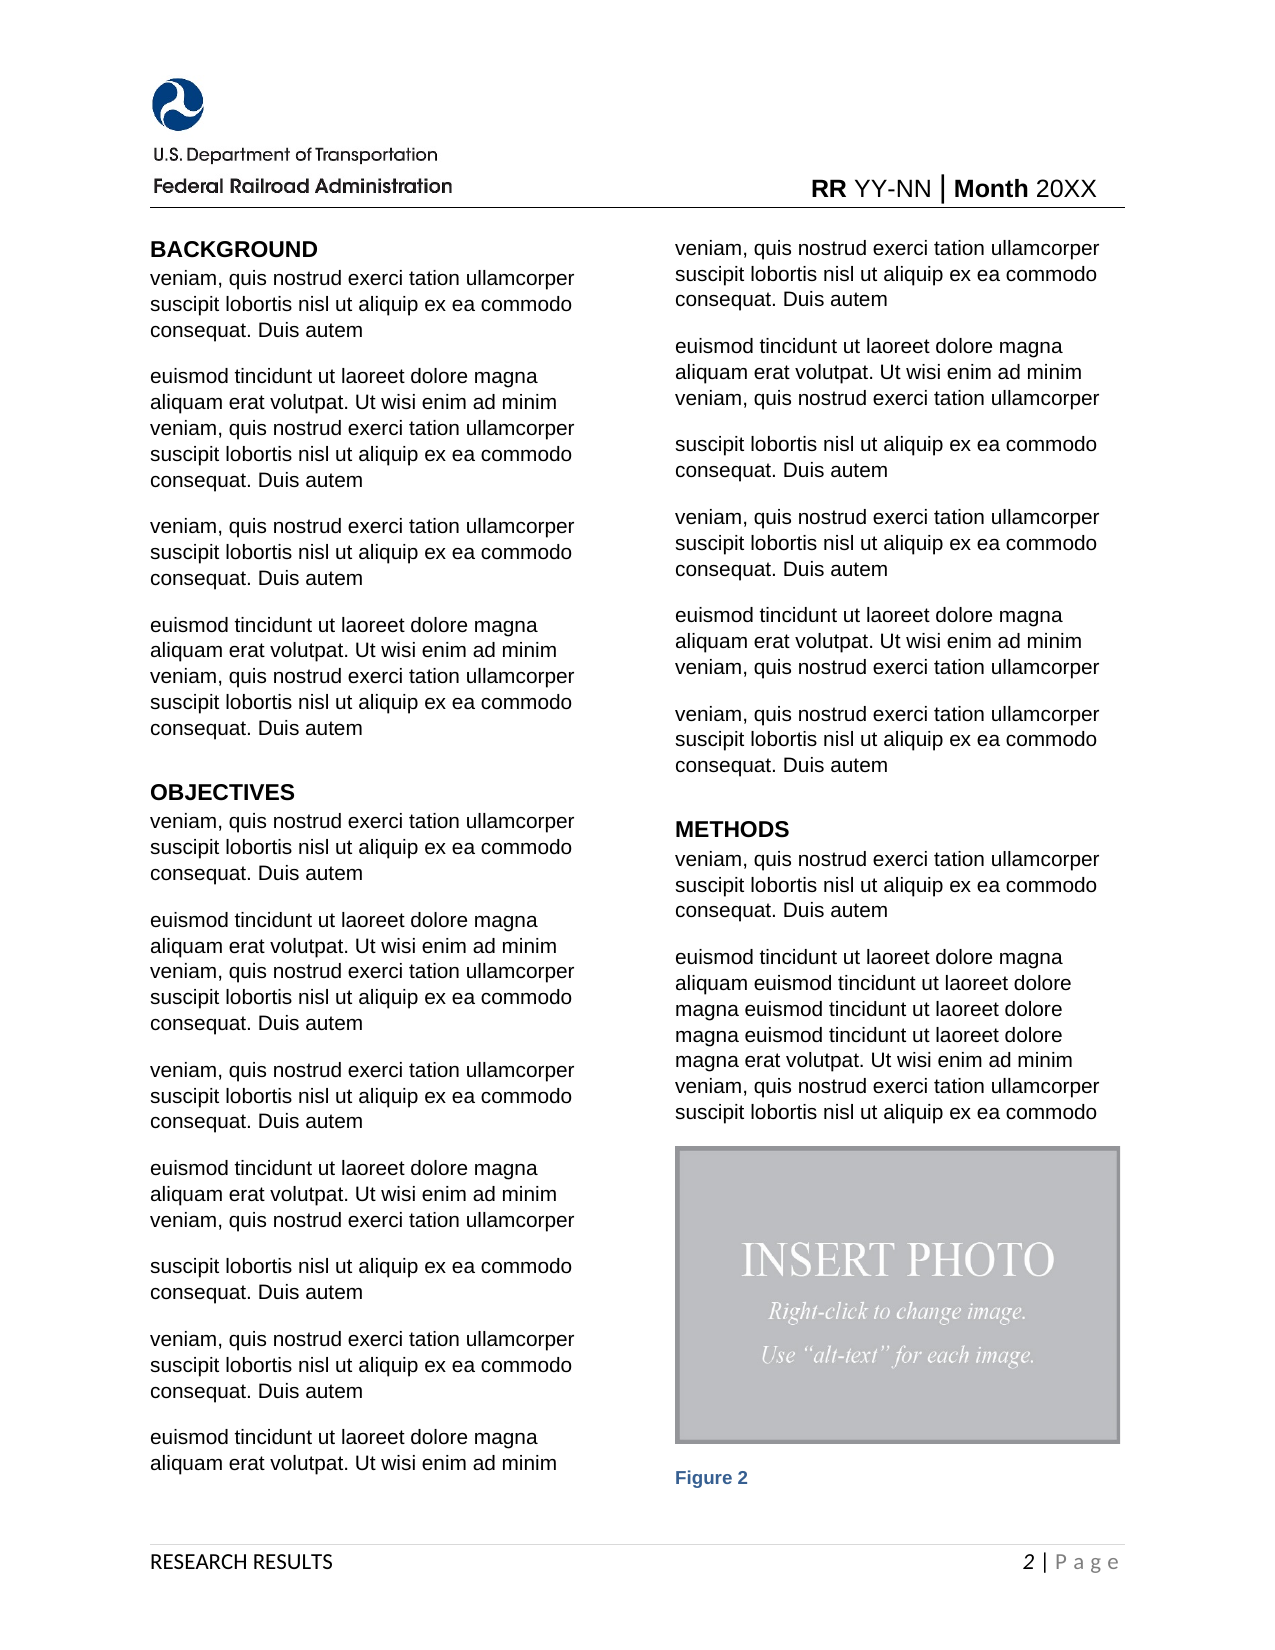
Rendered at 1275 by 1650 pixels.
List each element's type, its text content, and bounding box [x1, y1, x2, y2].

text Figure 2 [675, 1466, 1125, 1488]
text veniam, quis nostrud exerci tation ullamcorper suscipit lobortis nisl ut aliquip ex ea commodo consequat. Duis autem [150, 1058, 600, 1133]
text veniam, quis nostrud exerci tation ullamcorper suscipit lobortis nisl ut aliquip ex ea commodo consequat. Duis autem [675, 701, 1125, 777]
text veniam, quis nostrud exerci tation ullamcorper suscipit lobortis nisl ut aliquip ex ea commodo consequat. Duis autem [150, 514, 600, 590]
picture [675, 1146, 1121, 1444]
subtitle METHODS [675, 816, 1125, 843]
subtitle OBJECTIVES [150, 779, 600, 806]
text euismod tincidunt ut laoreet dolore magna aliquam erat volutpat. Ut wisi enim ad minim veniam, quis nostrud exerci tation ullamcorper [675, 334, 1125, 409]
subtitle BACKGROUND [150, 236, 600, 262]
text euismod tincidunt ut laoreet dolore magna aliquam erat volutpat. Ut wisi enim ad minim veniam, quis nostrud exerci tation ullamcorper [150, 1156, 600, 1232]
text suscipit lobortis nisl ut aliquip ex ea commodo consequat. Duis autem [675, 432, 1125, 482]
text veniam, quis nostrud exerci tation ullamcorper suscipit lobortis nisl ut aliquip ex ea commodo consequat. Duis autem [675, 505, 1125, 580]
text suscipit lobortis nisl ut aliquip ex ea commodo consequat. Duis autem [150, 1254, 600, 1304]
text euismod tincidunt ut laoreet dolore magna aliquam erat volutpat. Ut wisi enim ad minim veniam, quis nostrud exerci tation ullamcorper [675, 603, 1125, 679]
text veniam, quis nostrud exerci tation ullamcorper suscipit lobortis nisl ut aliquip ex ea commodo consequat. Duis autem [150, 266, 600, 341]
text euismod tincidunt ut laoreet dolore magna aliquam euismod tincidunt ut laoreet dolore magna euismod tincidunt ut laoreet dolore magna euismod tincidunt ut laoreet dolore magna erat volutpat. Ut wisi enim ad minim veniam, quis nostrud exerci tation ullamcorper suscipit lobortis nisl ut aliquip ex ea commodo [675, 945, 1125, 1124]
text veniam, quis nostrud exerci tation ullamcorper suscipit lobortis nisl ut aliquip ex ea commodo consequat. Duis autem [675, 847, 1125, 922]
text veniam, quis nostrud exerci tation ullamcorper suscipit lobortis nisl ut aliquip ex ea commodo consequat. Duis autem [150, 809, 600, 885]
text veniam, quis nostrud exerci tation ullamcorper suscipit lobortis nisl ut aliquip ex ea commodo consequat. Duis autem [150, 1327, 600, 1402]
picture [150, 75, 456, 198]
